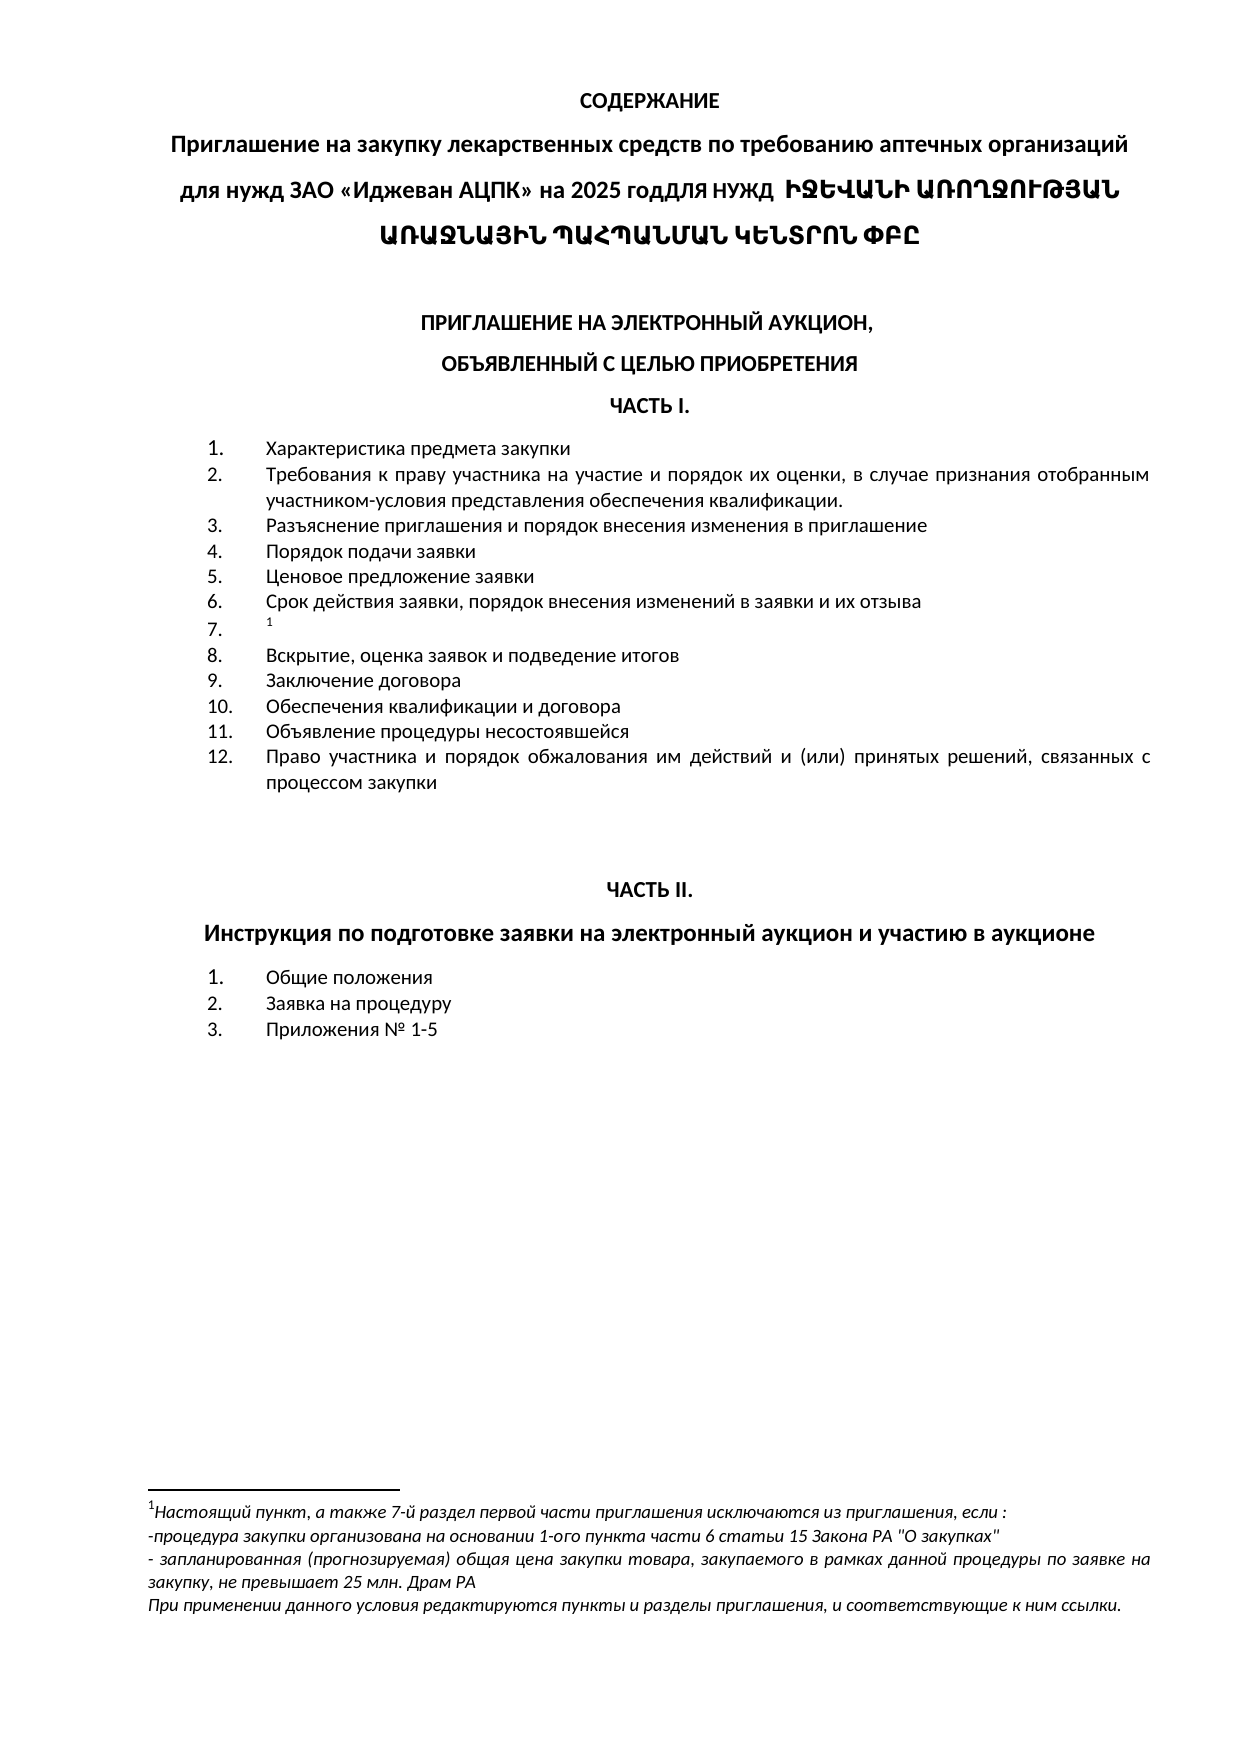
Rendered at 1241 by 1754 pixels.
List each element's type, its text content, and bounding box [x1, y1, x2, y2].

text 2. Требования к праву участника на участие и порядок их оценки, в случае признания отобранным участником-условия представления обеспечения квалификации. [207, 462, 1152, 512]
text ЧАСТЬ II. [148, 875, 1152, 903]
text 8. Вскрытие, оценка заявок и подведение итогов [207, 642, 1152, 667]
text СОДЕРЖАНИЕ [148, 86, 1152, 114]
text 1. Общие положения [207, 962, 1152, 990]
text 7. [207, 614, 1152, 642]
text 11. Объявление процедуры несостоявшейся [207, 718, 1152, 744]
text ЧАСТЬ I. [148, 392, 1152, 419]
text 4. Порядок подачи заявки [207, 538, 1152, 563]
text 3. Приложения № 1-5 [207, 1016, 1152, 1041]
text 9. Заключение договора [207, 667, 1152, 693]
text Приглашение на закупку лекарственных средств по требованию аптечных организаций для нужд ЗАО «Иджеван АЦПК» на 2025 годДЛЯ НУЖД ԻՋԵՎԱՆԻ ԱՌՈՂՋՈՒԹՅԱՆ ԱՌԱՋՆԱՅԻՆ ՊԱՀՊԱՆՄԱՆ ԿԵՆՏՐՈՆ ՓԲԸ [148, 128, 1152, 250]
text 2. Заявка на процедуру [207, 990, 1152, 1016]
text 1. Характеристика предмета закупки [207, 433, 1152, 462]
text 10. Обеспечения квалификации и договора [207, 693, 1152, 718]
text 12. Право участника и порядок обжалования им действий и (или) принятых решений, связанных с процессом закупки [207, 744, 1152, 794]
text Инструкция по подготовке заявки на электронный аукцион и участию в аукционе [148, 917, 1152, 947]
text 3. Разъяснение приглашения и порядок внесения изменения в приглашение [207, 512, 1152, 538]
text 5. Ценовое предложение заявки [207, 563, 1152, 589]
text ПРИГЛАШЕНИЕ НА ЭЛЕКТРОННЫЙ АУКЦИОН, ОБЪЯВЛЕННЫЙ С ЦЕЛЬЮ ПРИОБРЕТЕНИЯ [148, 308, 1152, 378]
text 6. Срок действия заявки, порядок внесения изменений в заявки и их отзыва [207, 589, 1152, 614]
